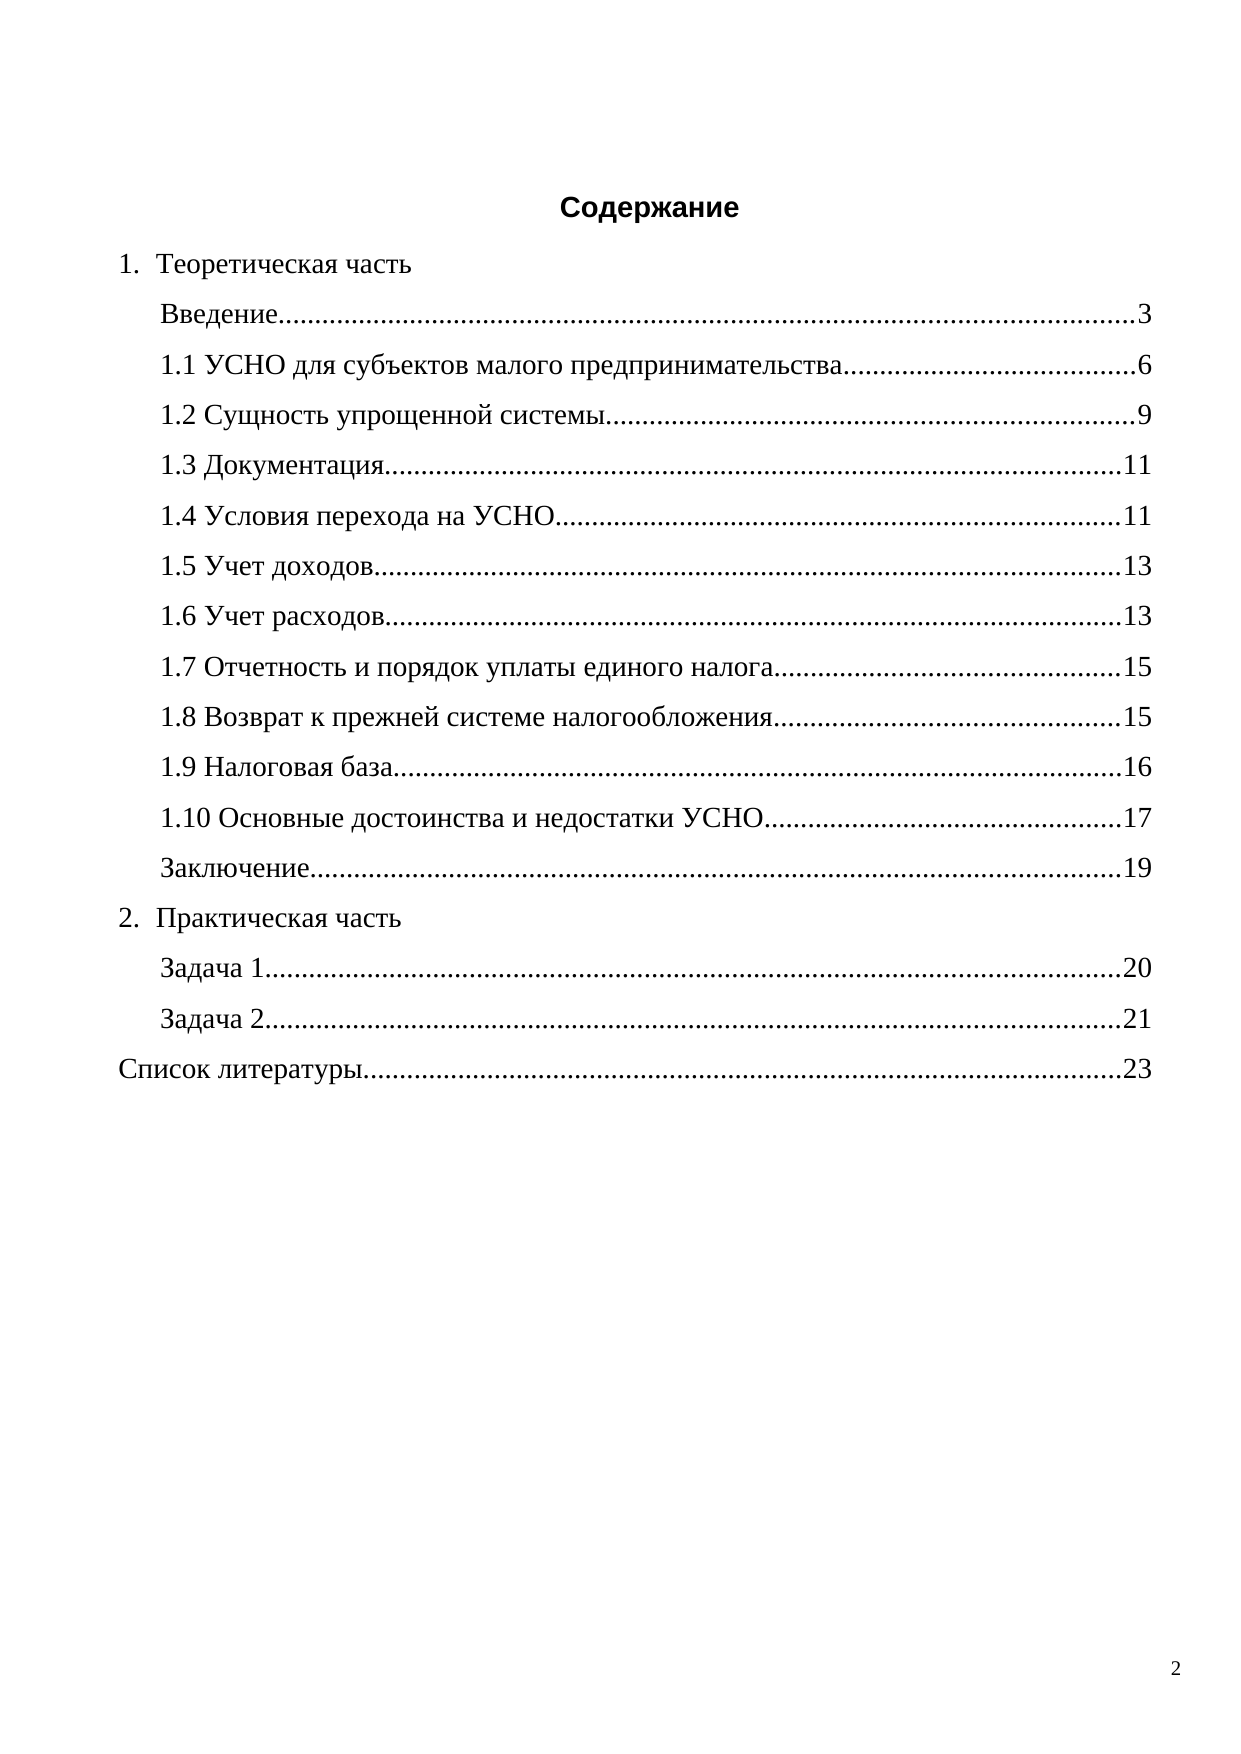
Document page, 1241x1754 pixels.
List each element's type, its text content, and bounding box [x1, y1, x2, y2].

list Отчетность и порядок уплаты единого налога 15 [160, 649, 1181, 682]
list Учет доходов 13 [160, 548, 1181, 582]
text Введение 3 [160, 297, 1181, 330]
subtitle Содержание [118, 190, 1181, 223]
list УСНО для субъектов малого предпринимательства 6 [160, 347, 1181, 380]
list Возврат к прежней системе налогообложения 15 [160, 699, 1181, 733]
list Сущность упрощенной системы 9 [160, 397, 1181, 431]
text Список литературы 23 [118, 1051, 1181, 1085]
list Условия перехода на УСНО 11 [160, 498, 1181, 531]
text 1.10 Основные достоинства и недостатки УСНО 17 [160, 800, 1181, 833]
list Учет расходов 13 [160, 598, 1181, 632]
list Теоретическая часть [118, 246, 1181, 280]
text Задача 2 21 [118, 1001, 1181, 1034]
list Практическая часть [118, 900, 1181, 934]
text Заключение 19 [160, 850, 1181, 883]
text Задача 1 20 [118, 951, 1181, 984]
list Налоговая база 16 [160, 749, 1181, 783]
list Документация 11 [160, 447, 1181, 481]
